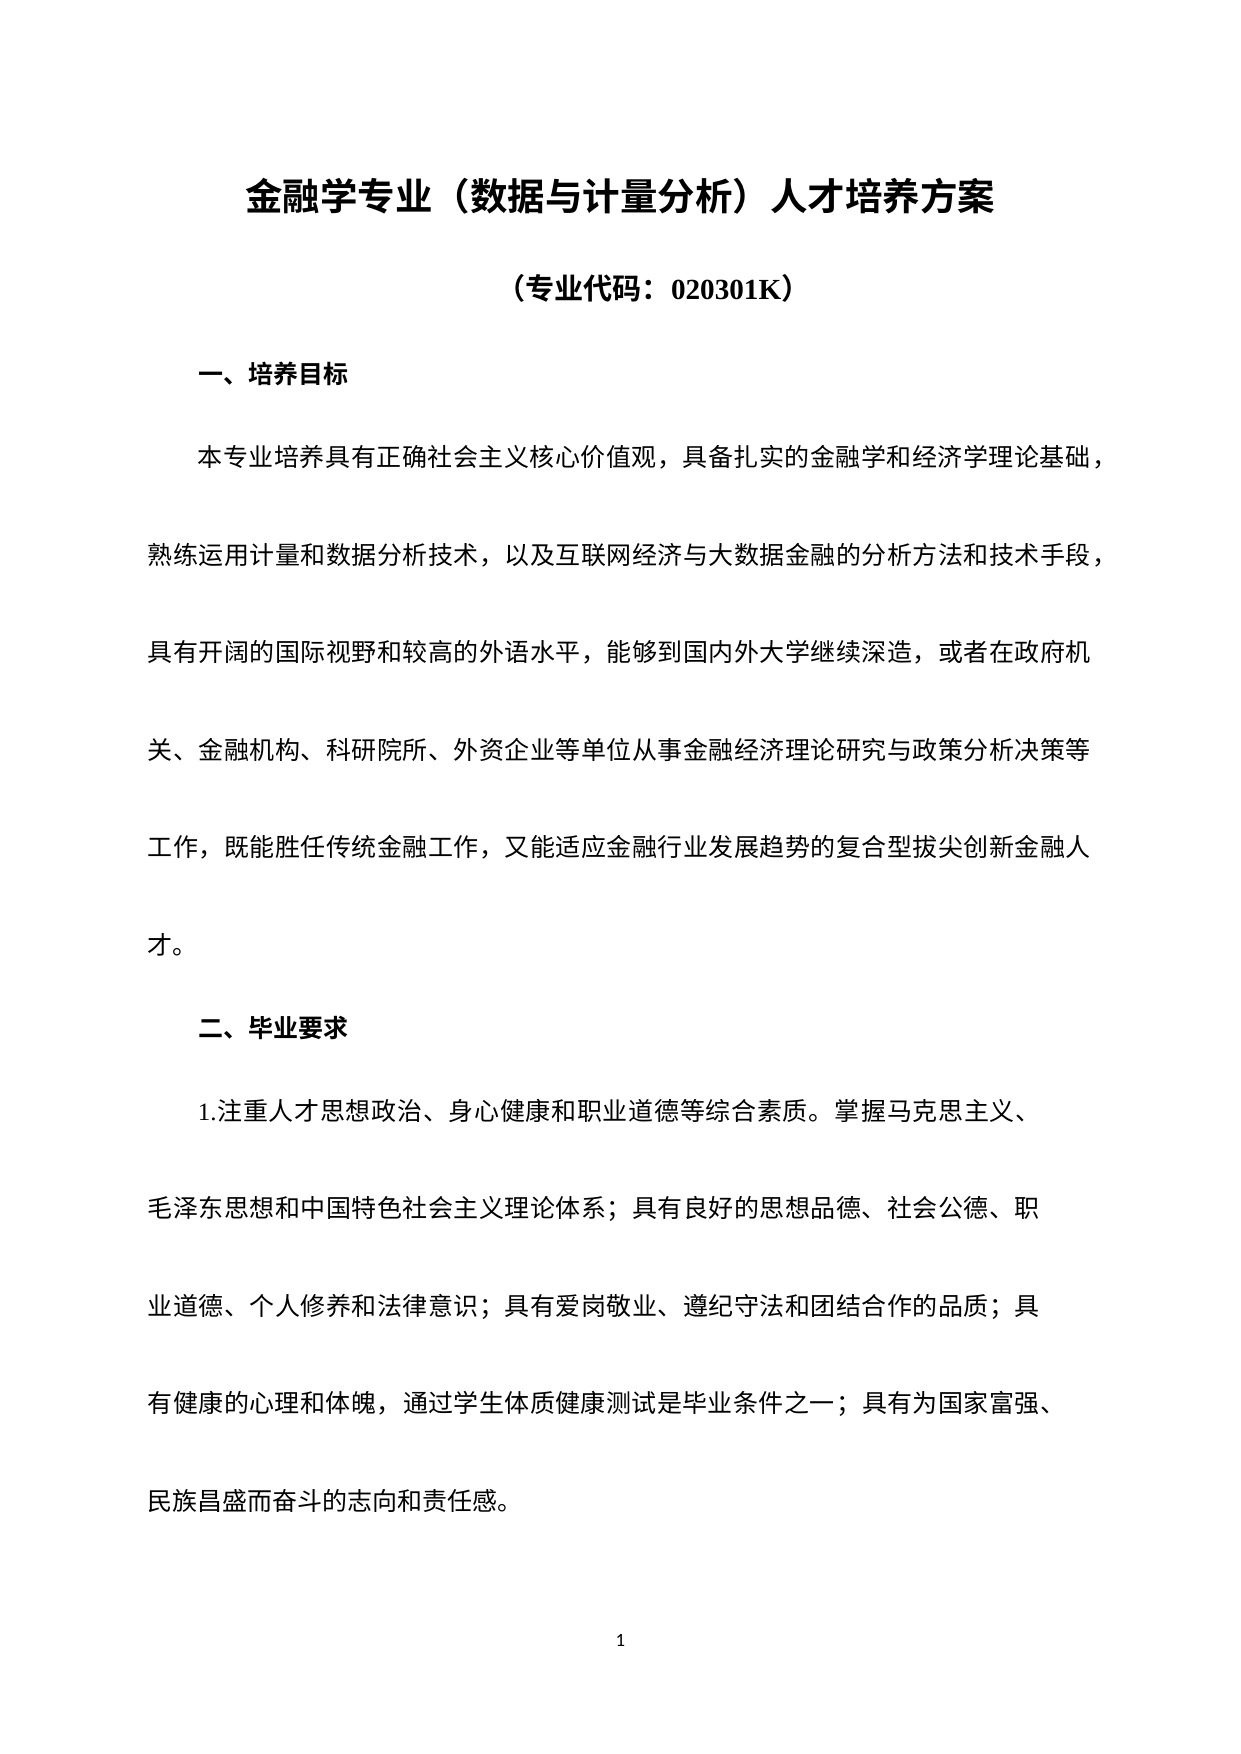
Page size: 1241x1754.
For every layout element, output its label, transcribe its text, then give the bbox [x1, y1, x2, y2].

text 一、培养目标 [148, 340, 1092, 405]
text （专业代码：020301K） [148, 254, 1092, 319]
text 本专业培养具有正确社会主义核心价值观，具备扎实的金融学和经济学理论基础，熟练运用计量和数据分析技术，以及互联网经济与大数据金融的分析方法和技术手段，具有开阔的国际视野和较高的外语水平，能够到国内外大学继续深造，或者在政府机关、金融机构、科研院所、外资企业等单位从事金融经济理论研究与政策分析决策等工作，既能胜任传统金融工作，又能适应金融行业发展趋势的复合型拔尖创新金融人才。 [148, 423, 1092, 976]
text 金融学专业（数据与计量分析）人才培养方案 [148, 162, 1092, 227]
text 1.注重人才思想政治、身心健康和职业道德等综合素质。掌握马克思主义、毛泽东思想和中国特色社会主义理论体系；具有良好的思想品德、社会公德、职业道德、个人修养和法律意识；具有爱岗敬业、遵纪守法和团结合作的品质；具有健康的心理和体魄，通过学生体质健康测试是毕业条件之一；具有为国家富强、民族昌盛而奋斗的志向和责任感。 [148, 1077, 1041, 1532]
text 二、毕业要求 [148, 994, 1092, 1059]
